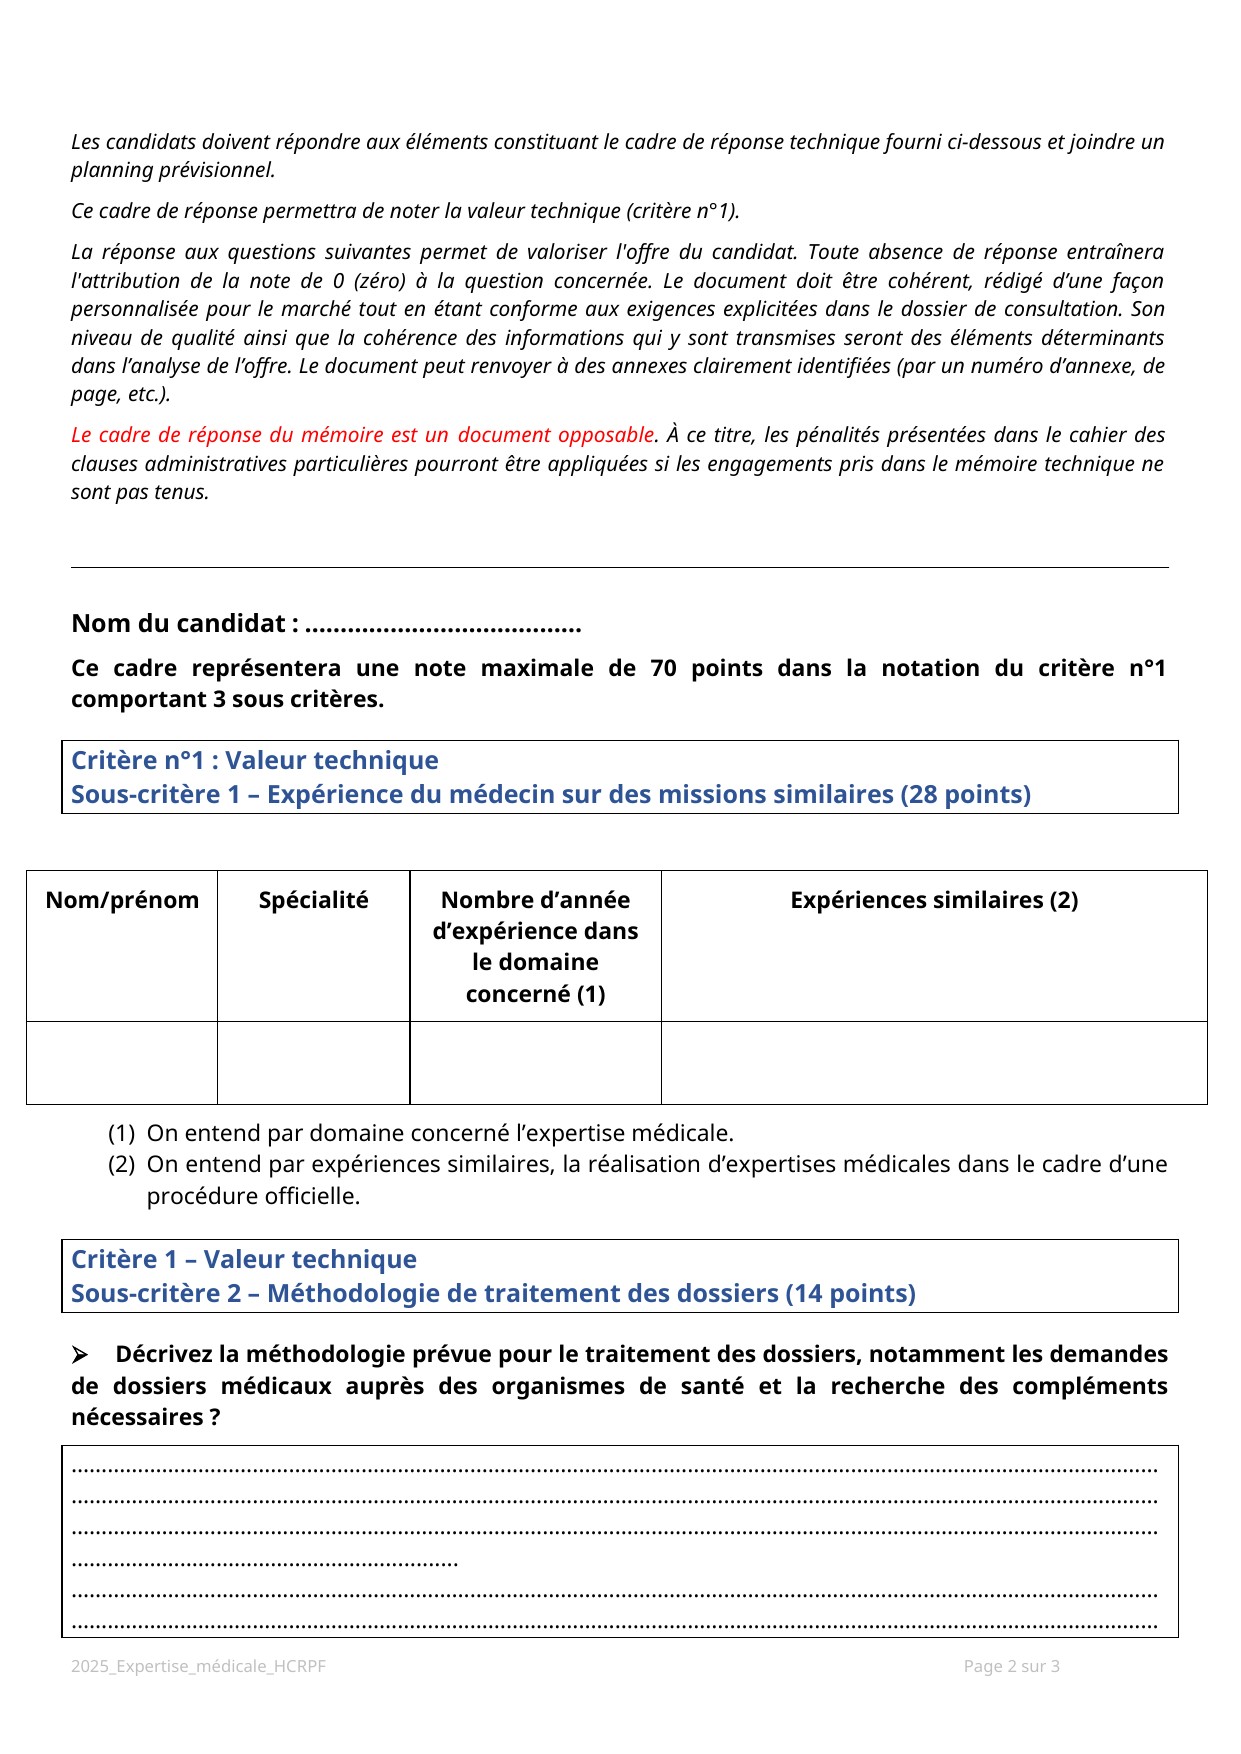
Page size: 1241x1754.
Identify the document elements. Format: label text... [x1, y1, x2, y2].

table_header Spécialité [218, 871, 409, 1021]
table_cell [218, 1022, 409, 1103]
text Critère n°1 : Valeur technique [63, 741, 1178, 774]
list On entend par expériences similaires, la réalisation d’expertises médicales dans le cadre d’une procédure officielle. [108, 1148, 1169, 1211]
text Ce cadre de réponse permettra de noter la valeur technique (critère n°1). [71, 196, 1169, 225]
text Sous-critère 1 – Expérience du médecin sur des missions similaires (28 points) [63, 774, 1178, 813]
text Sous-critère 2 – Méthodologie de traitement des dossiers (14 points) [63, 1273, 1178, 1312]
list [63, 1569, 1178, 1637]
table_cell [662, 1022, 1207, 1103]
list On entend par domaine concerné l’expertise médicale. [108, 1117, 1169, 1148]
text Ce cadre représentera une note maximale de 70 points dans la notation du critère n°1 comportant 3 sous critères. [71, 652, 1169, 714]
table_cell [27, 1022, 217, 1103]
table_cell [411, 1022, 661, 1103]
text Les candidats doivent répondre aux éléments constituant le cadre de réponse technique fourni ci-dessous et joindre un planning prévisionnel. [71, 127, 1169, 184]
table_header Expériences similaires (2) [662, 871, 1207, 1021]
table_header Nom/prénom [27, 871, 217, 1021]
text Nom du candidat : ………………………………… [71, 606, 1169, 639]
table_header Nombre d’année d’expérience dans le domaine concerné (1) [411, 871, 661, 1021]
text Le cadre de réponse du mémoire est un document opposable. À ce titre, les pénalités présentées dans le cahier des clauses administratives particulières pourront être appliquées si les engagements pris dans le mémoire technique ne sont pas tenus. [71, 421, 1169, 506]
text La réponse aux questions suivantes permet de valoriser l'offre du candidat. Toute absence de réponse entraînera l'attribution de la note de 0 (zéro) à la question concernée. Le document doit être cohérent, rédigé d’une façon personnalisée pour le marché tout en étant conforme aux exigences explicitées dans le dossier de consultation. Son niveau de qualité ainsi que la cohérence des informations qui y sont transmises seront des éléments déterminants dans l’analyse de l’offre. Le document peut renvoyer à des annexes clairement identifiées (par un numéro d’annexe, de page, etc.). [71, 237, 1169, 408]
list Décrivez la méthodologie prévue pour le traitement des dossiers, notamment les demandes de dossiers médicaux auprès des organismes de santé et la recherche des compléments nécessaires ? [71, 1338, 1169, 1432]
text Critère 1 – Valeur technique [63, 1240, 1178, 1273]
